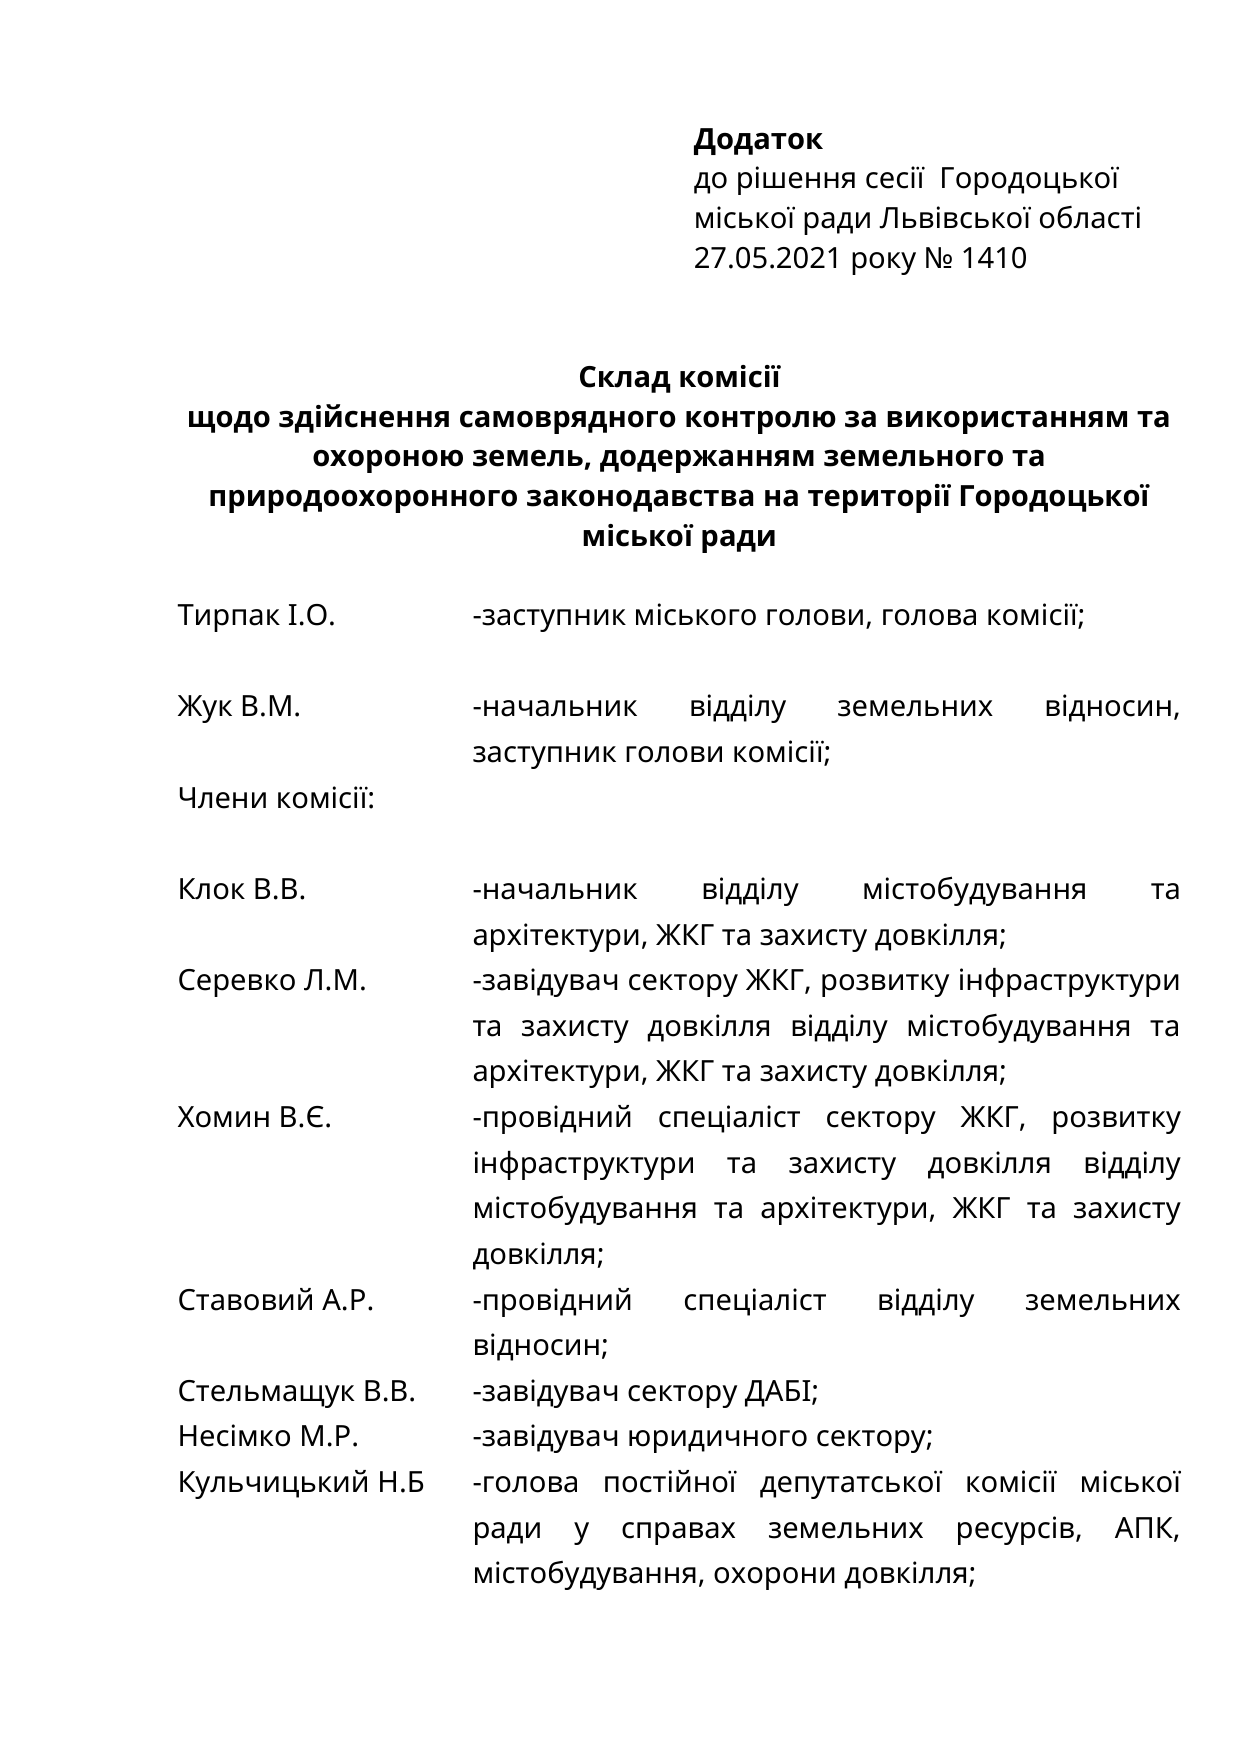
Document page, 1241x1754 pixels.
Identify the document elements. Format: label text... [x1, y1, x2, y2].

text Несімко М.Р. -завідувач юридичного сектору; [177, 1416, 1181, 1455]
text Склад комісії [177, 356, 1181, 396]
text Тирпак І.О. -заступник міського голови, голова комісії; [177, 594, 1181, 634]
text Додаток [620, 118, 1181, 158]
text Жук В.М. -начальник відділу земельних відносин, заступник голови комісії; [177, 686, 1181, 771]
text Стельмащук В.В. -завідувач сектору ДАБІ; [177, 1370, 1181, 1410]
text 27.05.2021 року № 1410 [620, 237, 1181, 277]
text Клок В.В. -начальник відділу містобудування та архітектури, ЖКГ та захисту довкілля; [177, 868, 1181, 953]
text Члени комісії: [177, 777, 1181, 817]
text щодо здійснення самоврядного контролю за використанням та охороною земель, додержанням земельного та природоохоронного законодавства на території Городоцької міської ради [177, 396, 1181, 555]
text до рішення сесії Городоцької міської ради Львівської області [693, 158, 1181, 237]
text Ставовий А.Р. -провідний спеціаліст відділу земельних відносин; [177, 1279, 1181, 1364]
text Хомин В.Є. -провідний спеціаліст сектору ЖКГ, розвитку інфраструктури та захисту довкілля відділу містобудування та архітектури, ЖКГ та захисту довкілля; [177, 1096, 1181, 1273]
text Серевко Л.М. -завідувач сектору ЖКГ, розвитку інфраструктури та захисту довкілля відділу містобудування та архітектури, ЖКГ та захисту довкілля; [177, 959, 1181, 1090]
text Кульчицький Н.Б -голова постійної депутатської комісії міської ради у справах земельних ресурсів, АПК, містобудування, охорони довкілля; [177, 1461, 1181, 1592]
